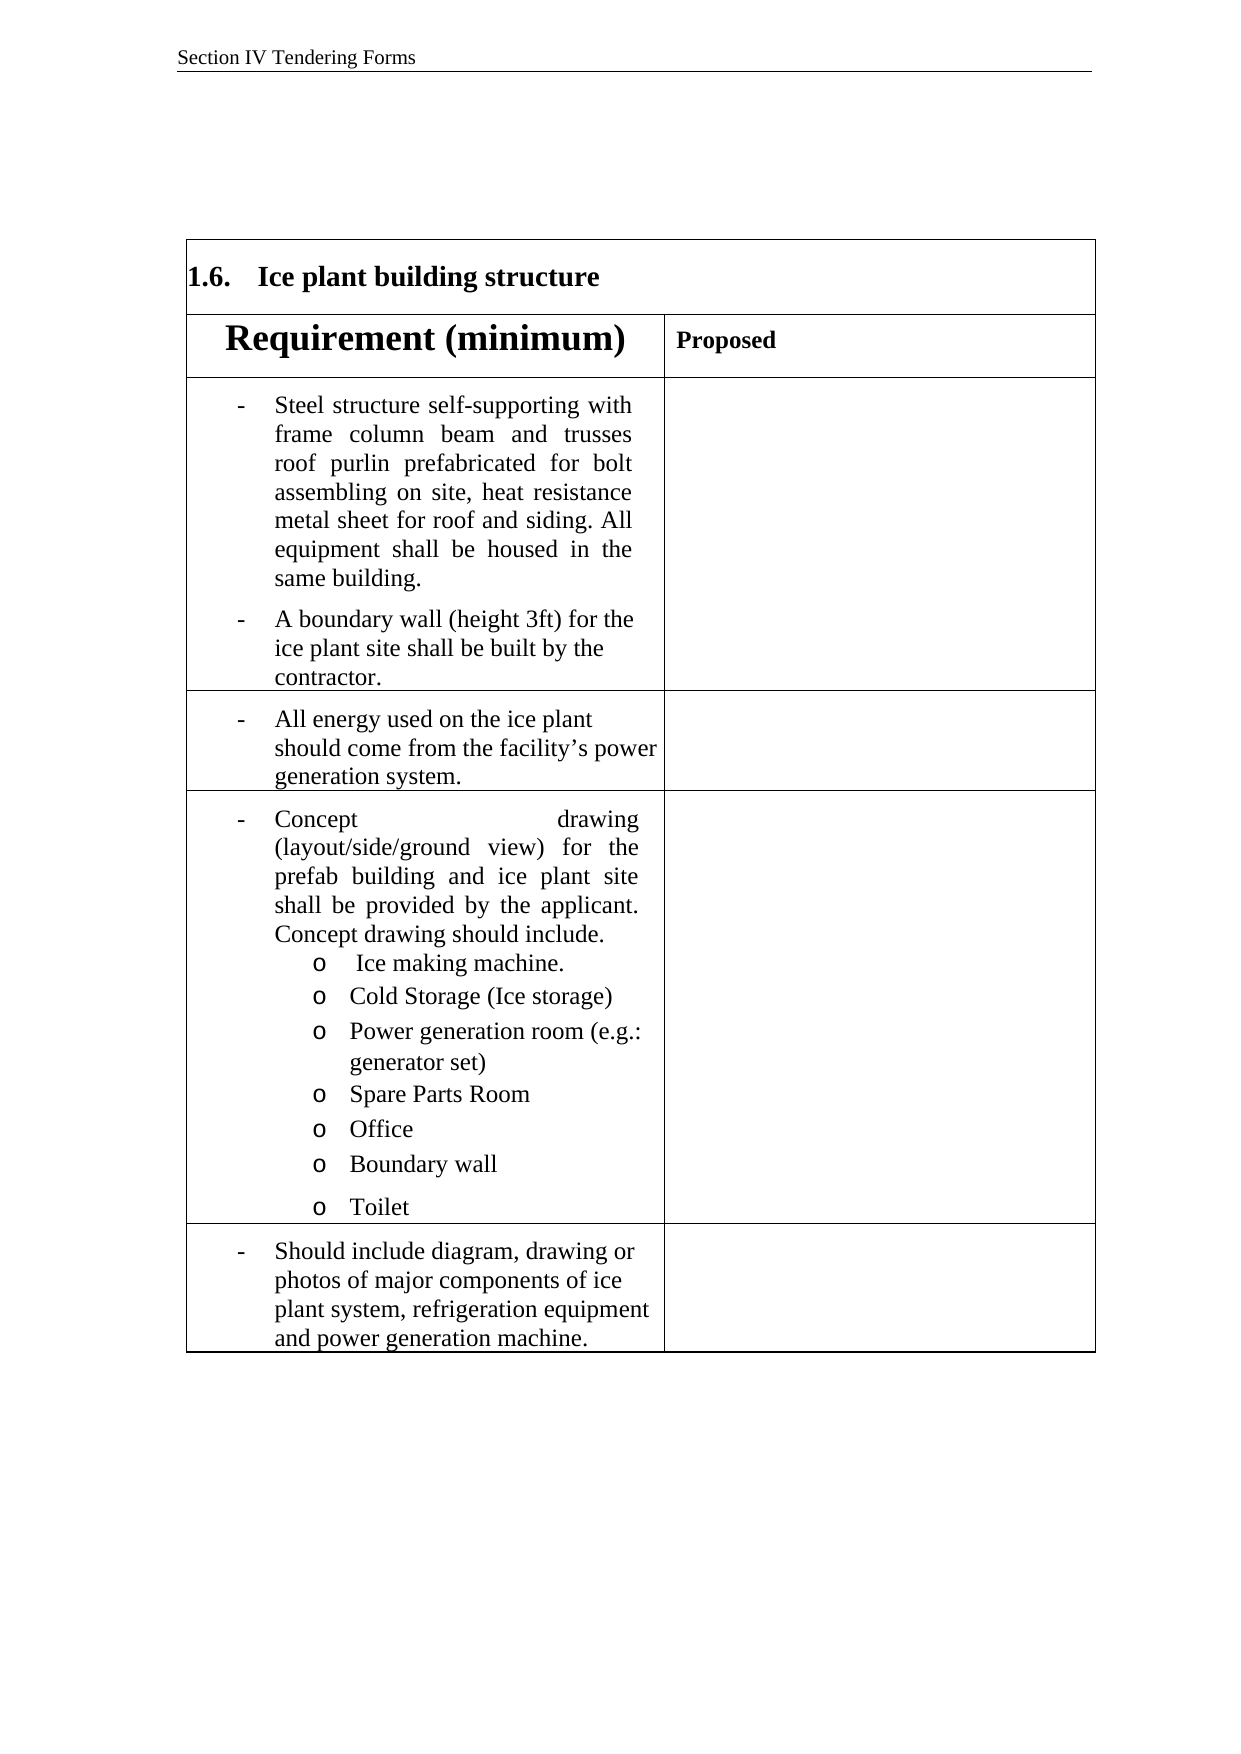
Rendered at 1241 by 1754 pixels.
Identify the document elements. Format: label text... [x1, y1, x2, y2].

table_cell All energy used on the ice plant should come from the facility’s power generation system. [187, 691, 664, 790]
table_cell [665, 1224, 1095, 1351]
table_cell Should include diagram, drawing or photos of major components of ice plant system, refrigeration equipment and power generation machine. [187, 1224, 664, 1351]
table_cell [665, 691, 1095, 790]
table_cell Concept drawing (layout/side/ground view) for the prefab building and ice plant site shall be provided by the applicant. Concept drawing should include. Ice making machine. Cold Storage (Ice storage) Power generation room (e.g.: generator set) Spare Parts Room Office Boundary wall Toilet [187, 791, 664, 1223]
table_cell [665, 378, 1095, 690]
table_cell Requirement (minimum) [187, 315, 664, 377]
table_cell Proposed [665, 315, 1095, 377]
table_header Ice plant building structure [187, 240, 1095, 314]
table_cell [665, 791, 1095, 1223]
table_cell Steel structure self-supporting with frame column beam and trusses roof purlin prefabricated for bolt assembling on site, heat resistance metal sheet for roof and siding. All equipment shall be housed in the same building. A boundary wall (height 3ft) for the ice plant site shall be built by the contractor. [187, 378, 664, 690]
